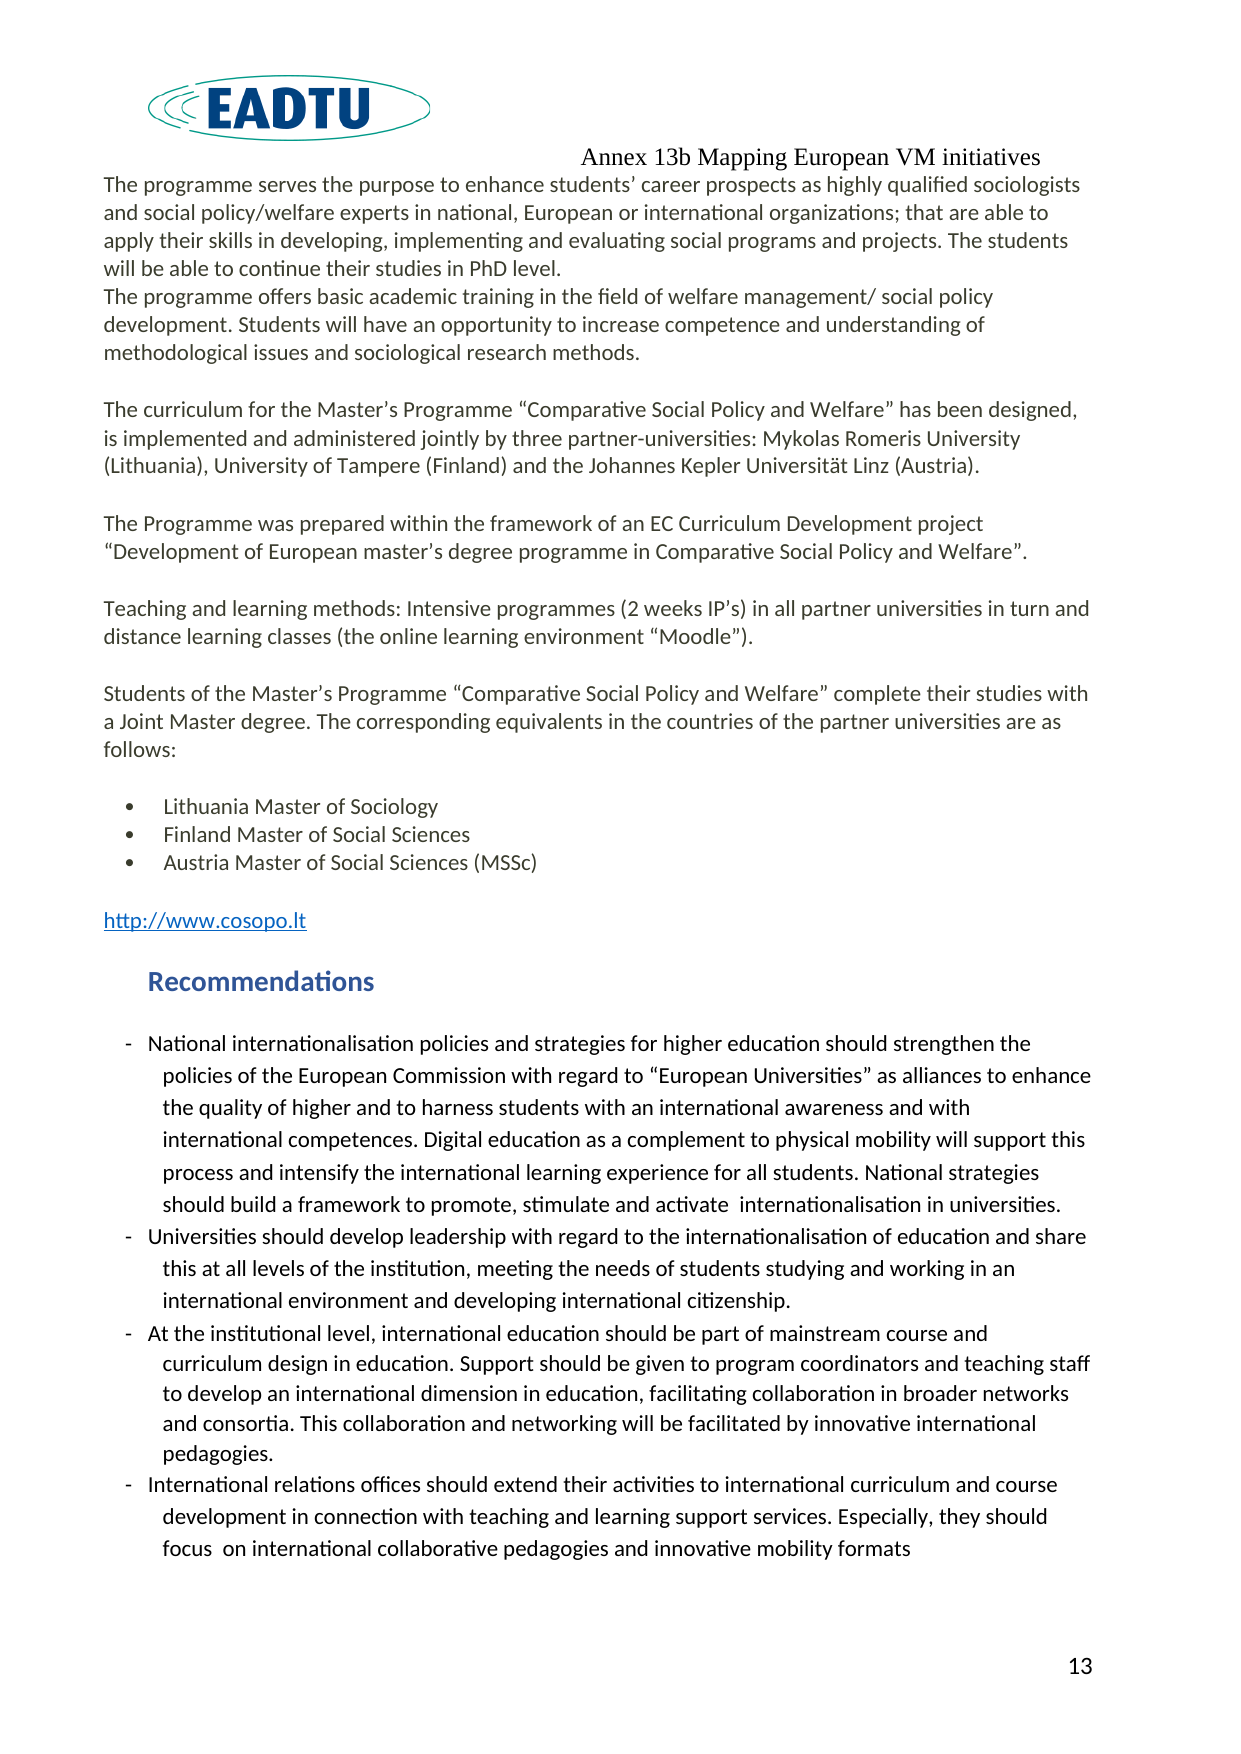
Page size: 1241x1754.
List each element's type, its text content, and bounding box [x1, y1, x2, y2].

list Finland Master of Social Sciences [126, 821, 1093, 848]
list Austria Master of Social Sciences (MSSc) [126, 848, 1093, 877]
list National internationalisation policies and strategies for higher education should strengthen the policies of the European Commission with regard to “European Universities” as alliances to enhance the quality of higher and to harness students with an international awareness and with international competences. Digital education as a complement to physical mobility will support this process and intensify the international learning experience for all students. National strategies should build a framework to promote, stimulate and activate internationalisation in universities. [125, 1029, 1093, 1218]
text The curriculum for the Master’s Programme “Comparative Social Policy and Welfare” has been designed, is implemented and administered jointly by three partner-universities: Mykolas Romeris University (Lithuania), University of Tampere (Finland) and the Johannes Kepler Universität Linz (Austria). [103, 396, 1093, 480]
text The programme serves the purpose to enhance students’ career prospects as highly qualified sociologists and social policy/welfare experts in national, European or international organizations; that are able to apply their skills in developing, implementing and evaluating social programs and projects. The students will be able to continue their studies in PhD level. The programme offers basic academic training in the field of welfare management/ social policy development. Students will have an opportunity to increase competence and understanding of methodological issues and sociological research methods. [103, 170, 1093, 366]
subtitle Recommendations [103, 963, 1093, 998]
list At the institutional level, international education should be part of mainstream course and curriculum design in education. Support should be given to program coordinators and teaching staff to develop an international dimension in education, facilitating collaboration in broader networks and consortia. This collaboration and networking will be facilitated by innovative international pedagogies. [125, 1319, 1093, 1468]
text Teaching and learning methods: Intensive programmes (2 weeks IP’s) in all partner universities in turn and distance learning classes (the online learning environment “Moodle”). [103, 594, 1093, 650]
text The Programme was prepared within the framework of an EC Curriculum Development project “Development of European master’s degree programme in Comparative Social Policy and Welfare”. [103, 509, 1093, 565]
picture [147, 73, 431, 142]
list Lithuania Master of Sociology [126, 792, 1093, 821]
text http://www.cosopo.lt [103, 906, 1093, 934]
text Students of the Master’s Programme “Comparative Social Policy and Welfare” complete their studies with a Joint Master degree. The corresponding equivalents in the countries of the partner universities are as follows: [103, 679, 1093, 763]
list International relations offices should extend their activities to international curriculum and course development in connection with teaching and learning support services. Especially, they should focus on international collaborative pedagogies and innovative mobility formats [125, 1470, 1093, 1562]
list Universities should develop leadership with regard to the internationalisation of education and share this at all levels of the institution, meeting the needs of students studying and working in an international environment and developing international citizenship. [125, 1222, 1093, 1314]
